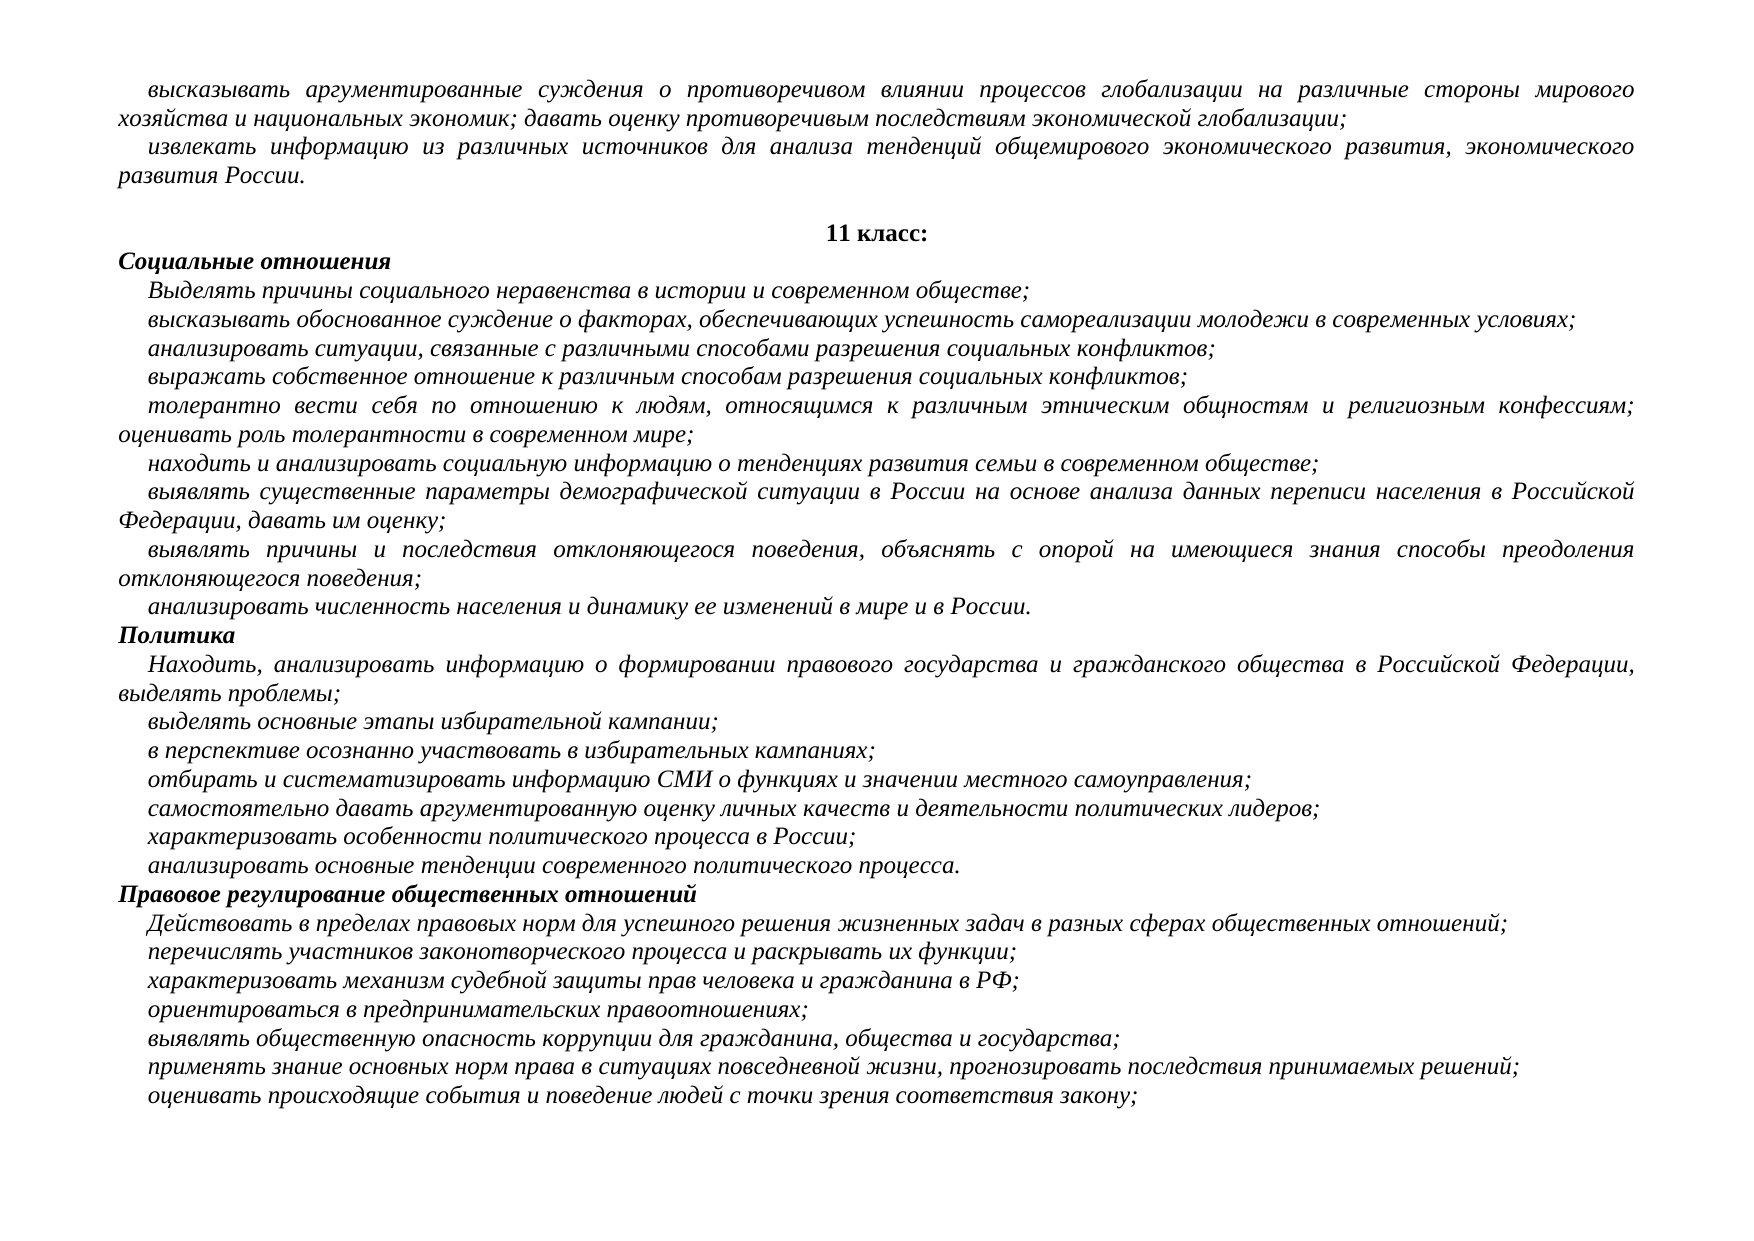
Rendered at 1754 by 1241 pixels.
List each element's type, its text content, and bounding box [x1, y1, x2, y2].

text толерантно вести себя по отношению к людям, относящимся к различным этническим общностям и религиозным конфессиям; оценивать роль толерантности в современном мире; [118, 390, 1636, 448]
text характеризовать механизм судебной защиты прав человека и гражданина в РФ; [118, 965, 1636, 994]
text отбирать и систематизировать информацию СМИ о функциях и значении местного самоуправления; [118, 764, 1636, 793]
text анализировать ситуации, связанные с различными способами разрешения социальных конфликтов; [118, 333, 1636, 361]
text применять знание основных норм права в ситуациях повседневной жизни, прогнозировать последствия принимаемых решений; [118, 1051, 1636, 1080]
text характеризовать особенности политического процесса в России; [118, 821, 1636, 850]
text Выделять причины социального неравенства в истории и современном обществе; [118, 275, 1636, 304]
text оценивать происходящие события и поведение людей с точки зрения соответствия закону; [118, 1080, 1636, 1109]
text самостоятельно давать аргументированную оценку личных качеств и деятельности политических лидеров; [118, 793, 1636, 821]
text выявлять существенные параметры демографической ситуации в России на основе анализа данных переписи населения в Российской Федерации, давать им оценку; [118, 476, 1636, 534]
text Политика [118, 620, 1636, 649]
text Социальные отношения [118, 246, 1636, 275]
text выражать собственное отношение к различным способам разрешения социальных конфликтов; [118, 361, 1636, 390]
text выявлять причины и последствия отклоняющегося поведения, объяснять с опорой на имеющиеся знания способы преодоления отклоняющегося поведения; [118, 534, 1636, 591]
text находить и анализировать социальную информацию о тенденциях развития семьи в современном обществе; [118, 448, 1636, 476]
text высказывать обоснованное суждение о факторах, обеспечивающих успешность самореализации молодежи в современных условиях; [118, 304, 1636, 333]
text анализировать численность населения и динамику ее изменений в мире и в России. [118, 591, 1636, 620]
text выделять основные этапы избирательной кампании; [118, 706, 1636, 735]
text в перспективе осознанно участвовать в избирательных кампаниях; [118, 735, 1636, 764]
text высказывать аргументированные суждения о противоречивом влиянии процессов глобализации на различные стороны мирового хозяйства и национальных экономик; давать оценку противоречивым последствиям экономической глобализации; [118, 74, 1636, 131]
text ориентироваться в предпринимательских правоотношениях; [118, 994, 1636, 1023]
text анализировать основные тенденции современного политического процесса. [118, 850, 1636, 879]
text 11 класс: [118, 218, 1636, 246]
text Находить, анализировать информацию о формировании правового государства и гражданского общества в Российской Федерации, выделять проблемы; [118, 649, 1636, 706]
text выявлять общественную опасность коррупции для гражданина, общества и государства; [118, 1023, 1636, 1051]
text Правовое регулирование общественных отношений [118, 879, 1636, 908]
text извлекать информацию из различных источников для анализа тенденций общемирового экономического развития, экономического развития России. [118, 131, 1636, 189]
text Действовать в пределах правовых норм для успешного решения жизненных задач в разных сферах общественных отношений; [118, 908, 1636, 936]
text перечислять участников законотворческого процесса и раскрывать их функции; [118, 936, 1636, 965]
